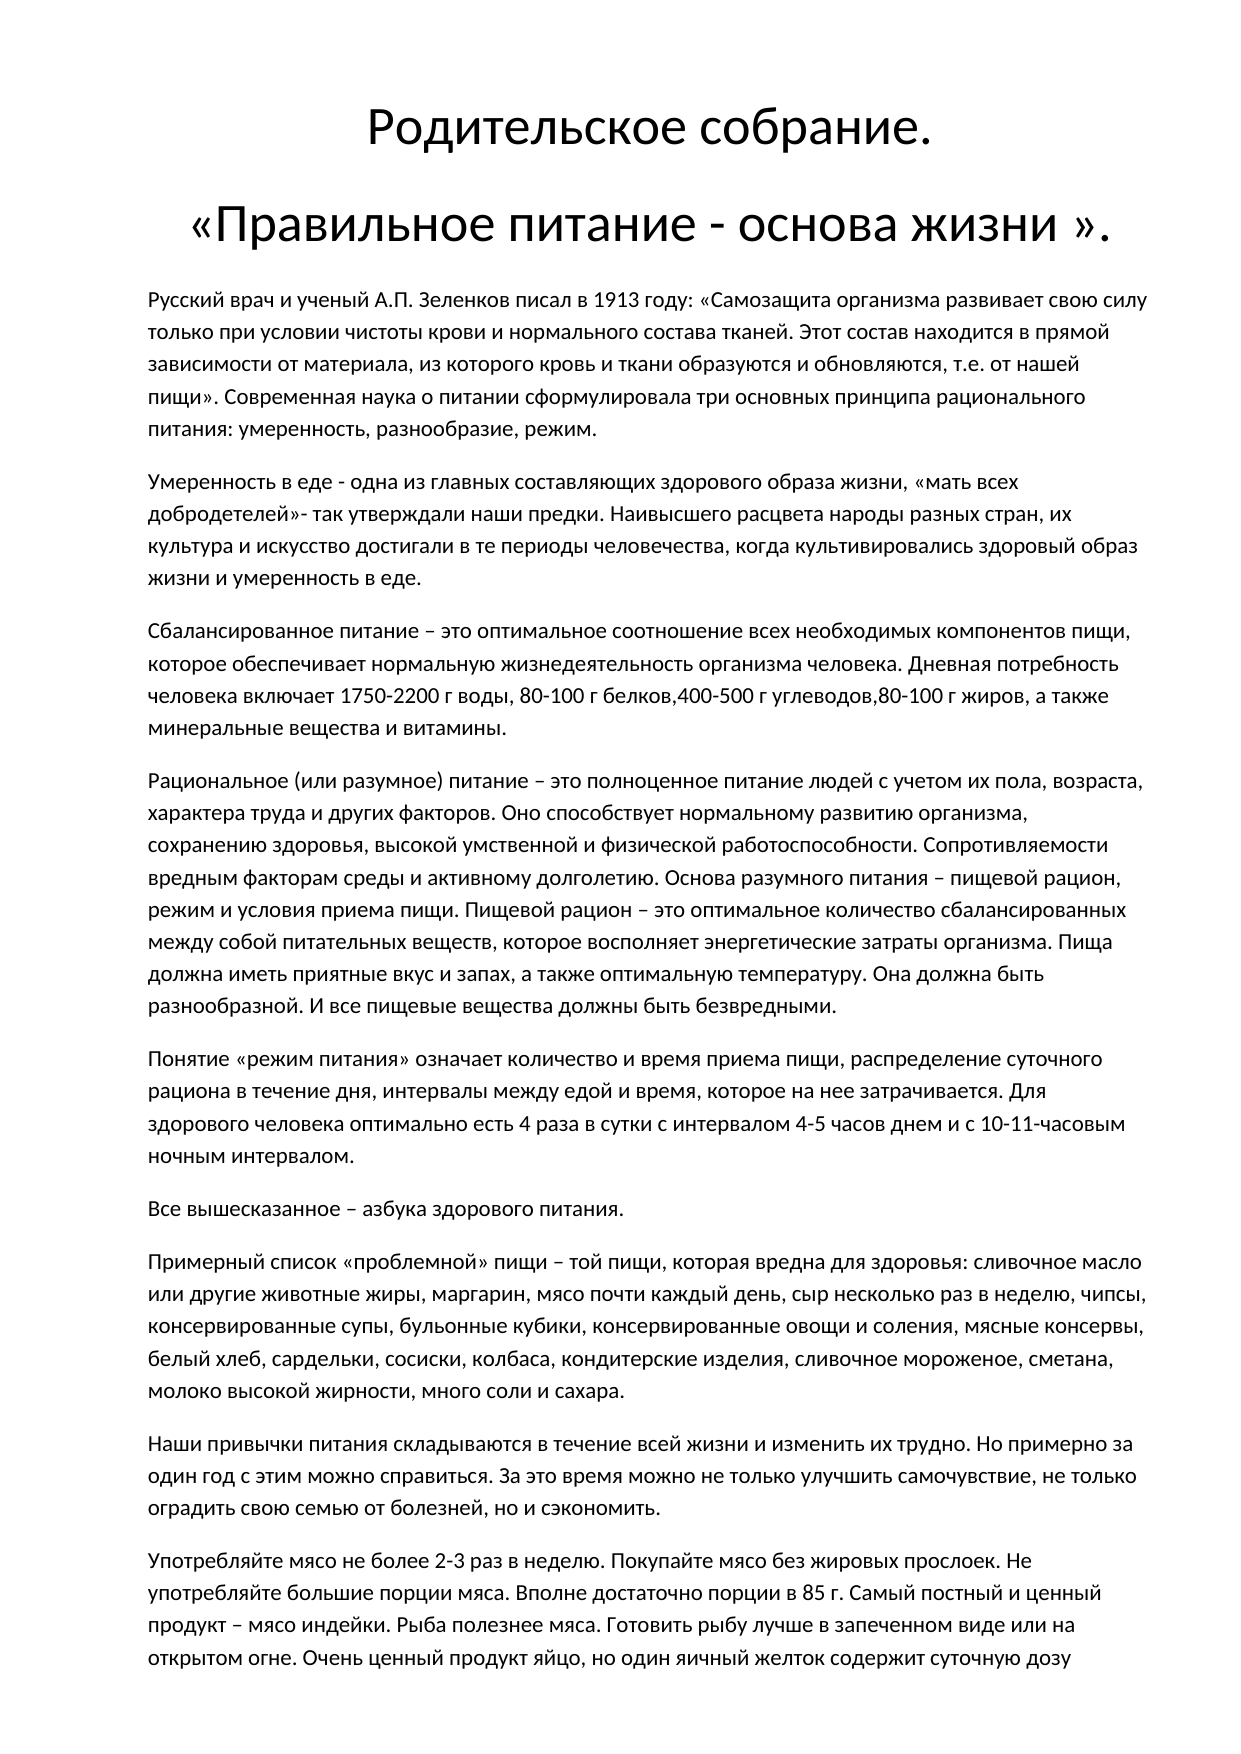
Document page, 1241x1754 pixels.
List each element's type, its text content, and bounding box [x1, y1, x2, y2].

text Родительское собрание. [148, 91, 1152, 158]
text Наши привычки питания складываются в течение всей жизни и изменить их трудно. Но примерно за один год с этим можно справиться. За это время можно не только улучшить самочувствие, не только оградить свою семью от болезней, но и сэкономить. [148, 1429, 1152, 1521]
text Умеренность в еде - одна из главных составляющих здорового образа жизни, «мать всех добродетелей»- так утверждали наши предки. Наивысшего расцвета народы разных стран, их культура и искусство достигали в те периоды человечества, когда культивировались здоровый образ жизни и умеренность в еде. [148, 467, 1152, 592]
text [148, 1546, 1152, 1671]
text Все вышесказанное – азбука здорового питания. [148, 1194, 1152, 1222]
text Рациональное (или разумное) питание – это полноценное питание людей с учетом их пола, возраста, характера труда и других факторов. Оно способствует нормальному развитию организма, сохранению здоровья, высокой умственной и физической работоспособности. Сопротивляемости вредным факторам среды и активному долголетию. Основа разумного питания – пищевой рацион, режим и условия приема пищи. Пищевой рацион – это оптимальное количество сбалансированных между собой питательных веществ, которое восполняет энергетические затраты организма. Пища должна иметь приятные вкус и запах, а также оптимальную температуру. Она должна быть разнообразной. И все пищевые вещества должны быть безвредными. [148, 766, 1152, 1019]
text Русский врач и ученый А.П. Зеленков писал в 1913 году: «Самозащита организма развивает свою силу только при условии чистоты крови и нормального состава тканей. Этот состав находится в прямой зависимости от материала, из которого кровь и ткани образуются и обновляются, т.е. от нашей пищи». Современная наука о питании сформулировала три основных принципа рационального питания: умеренность, разнообразие, режим. [148, 285, 1152, 442]
text Сбалансированное питание – это оптимальное соотношение всех необходимых компонентов пищи, которое обеспечивает нормальную жизнедеятельность организма человека. Дневная потребность человека включает 1750-2200 г воды, 80-100 г белков,400-500 г углеводов,80-100 г жиров, а также минеральные вещества и витамины. [148, 617, 1152, 741]
text Примерный список «проблемной» пищи – той пищи, которая вредна для здоровья: сливочное масло или другие животные жиры, маргарин, мясо почти каждый день, сыр несколько раз в неделю, чипсы, консервированные супы, бульонные кубики, консервированные овощи и соления, мясные консервы, белый хлеб, сардельки, сосиски, колбаса, кондитерские изделия, сливочное мороженое, сметана, молоко высокой жирности, много соли и сахара. [148, 1247, 1152, 1404]
text «Правильное питание - основа жизни ». [148, 188, 1152, 254]
text Понятие «режим питания» означает количество и время приема пищи, распределение суточного рациона в течение дня, интервалы между едой и время, которое на нее затрачивается. Для здорового человека оптимально есть 4 раза в сутки с интервалом 4-5 часов днем и с 10-11-часовым ночным интервалом. [148, 1044, 1152, 1169]
